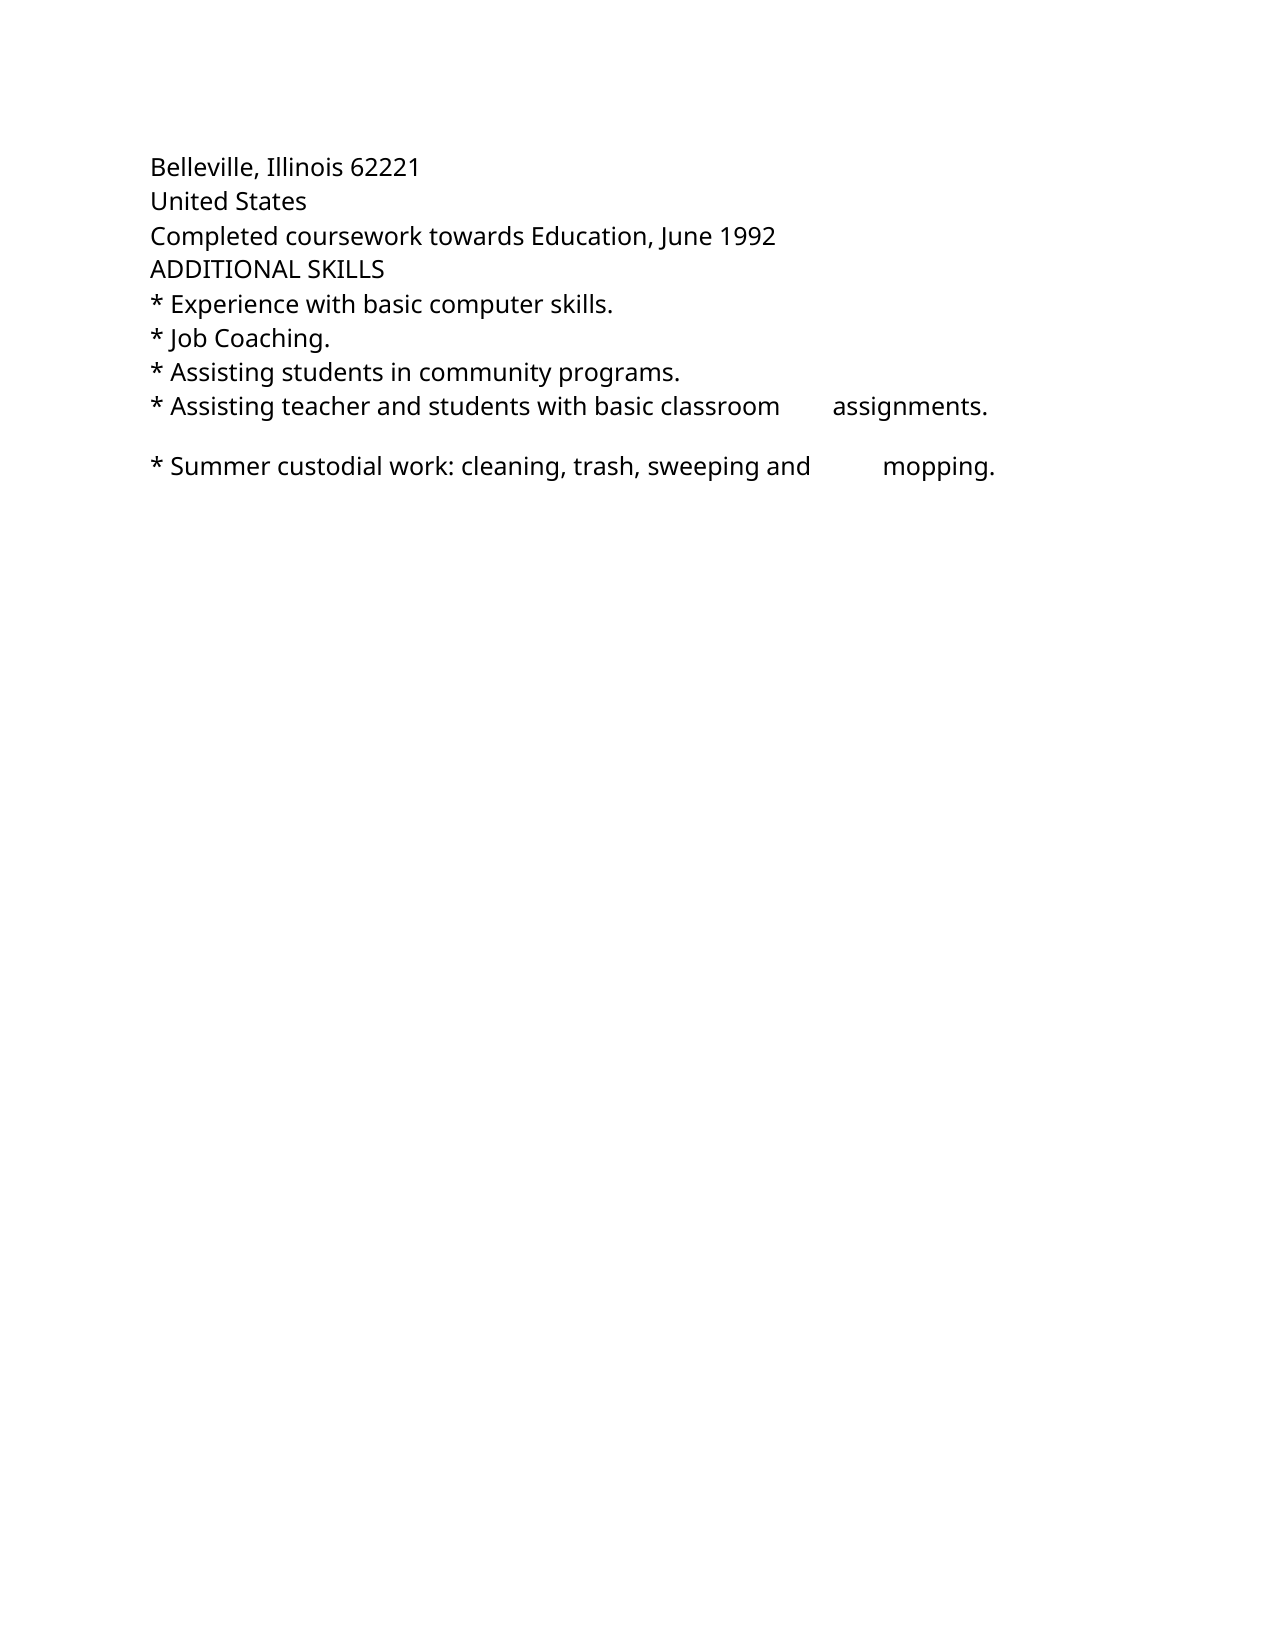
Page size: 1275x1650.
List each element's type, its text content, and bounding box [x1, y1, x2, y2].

text Completed coursework towards Education, June 1992 [150, 218, 1125, 252]
text United States [150, 184, 1125, 218]
text ADDITIONAL SKILLS [150, 252, 1125, 286]
text * Job Coaching. [150, 320, 1125, 354]
text * Assisting teacher and students with basic classroom assignments. [150, 388, 1125, 422]
text * Experience with basic computer skills. [150, 286, 1125, 320]
text * Summer custodial work: cleaning, trash, sweeping and mopping. [150, 448, 1125, 482]
text Belleville, Illinois 62221 [150, 150, 1125, 184]
text * Assisting students in community programs. [150, 354, 1125, 388]
